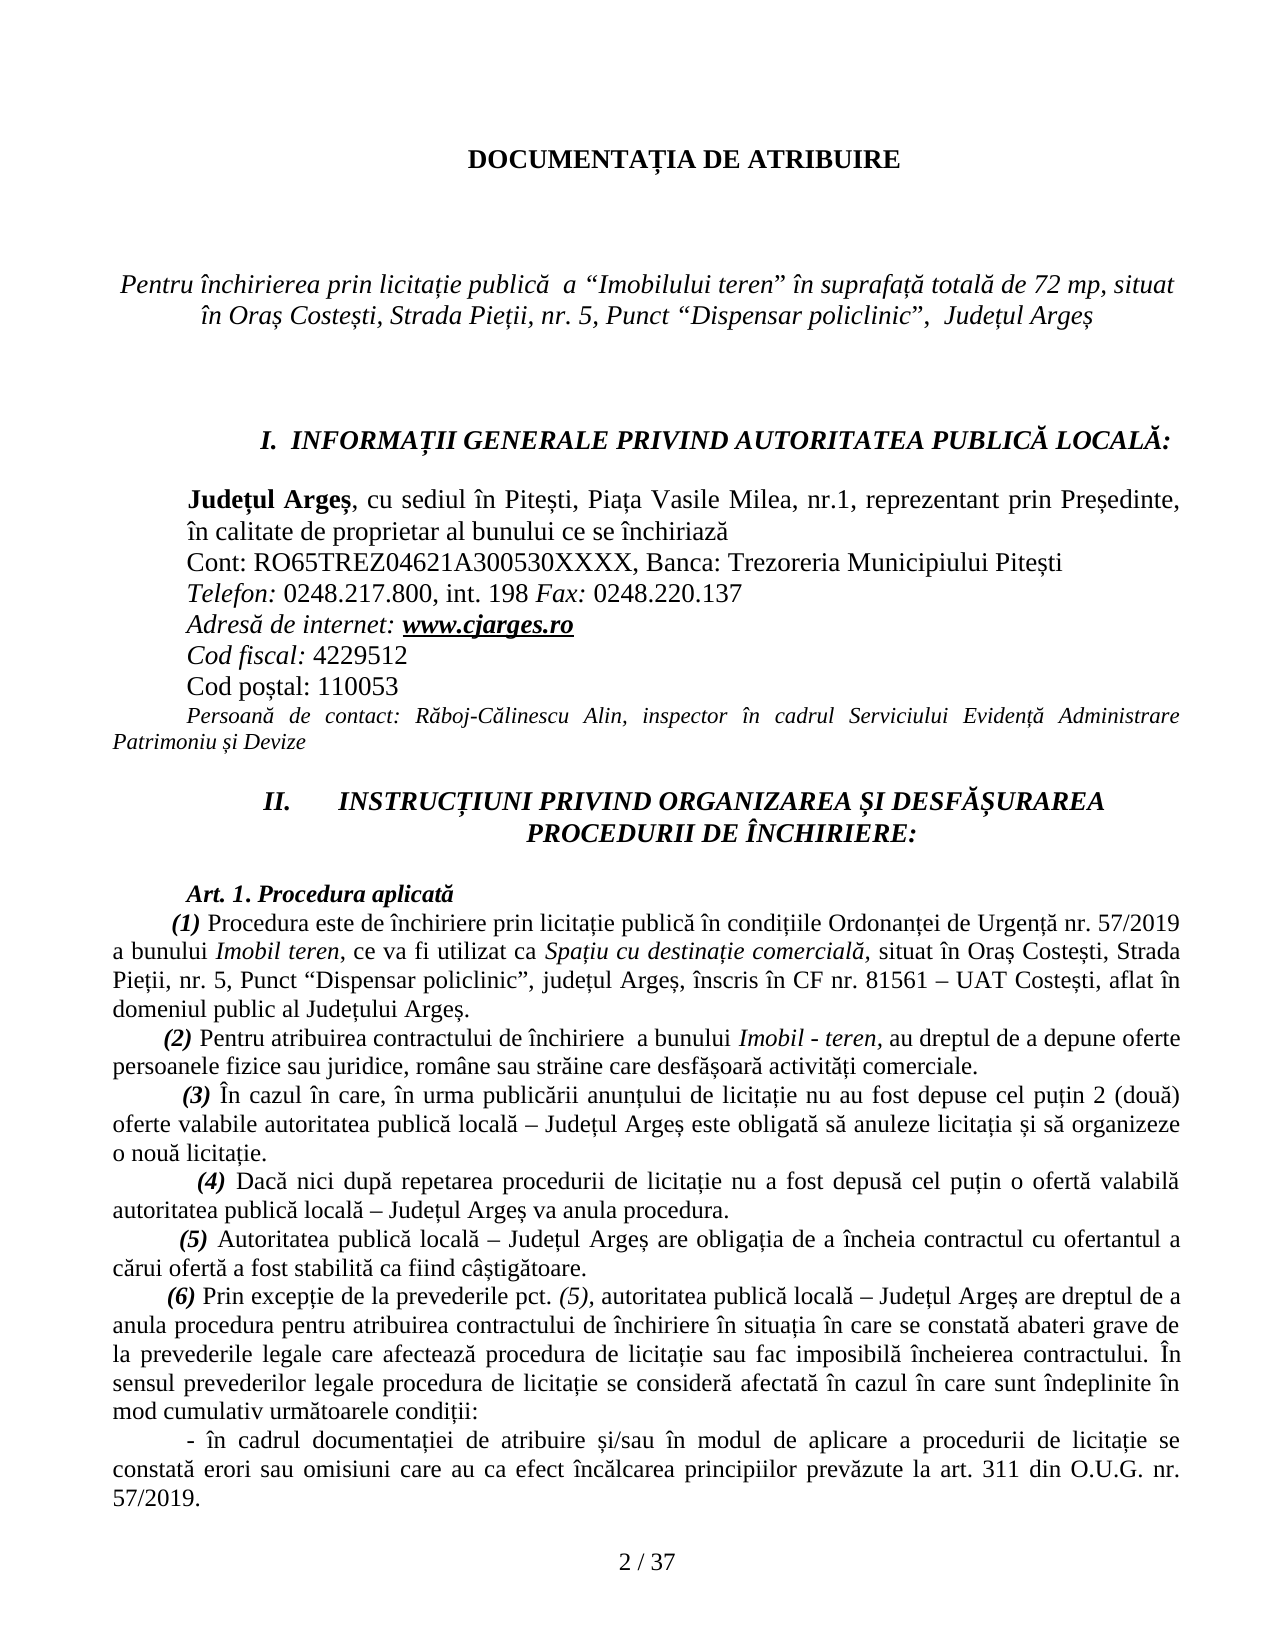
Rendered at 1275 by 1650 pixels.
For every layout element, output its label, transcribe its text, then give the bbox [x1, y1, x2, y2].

text Județul Argeș, cu sediul în Pitești, Piața Vasile Milea, nr.1, reprezentant prin Președinte, în calitate de proprietar al bunului ce se închiriază [187, 484, 1181, 546]
text Adresă de internet: www.cjarges.ro [112, 608, 1181, 639]
text (4) Dacă nici după repetarea procedurii de licitație nu a fost depusă cel puțin o ofertă valabilă autoritatea publică locală – Județul Argeș va anula procedura. [112, 1166, 1181, 1224]
text Cont: RO65TREZ04621A300530XXXX, Banca: Trezoreria Municipiului Pitești [112, 546, 1181, 577]
text Telefon: 0248.217.800, int. 198 Fax: 0248.220.137 [112, 577, 1181, 608]
text Cod poștal: 110053 [112, 671, 1181, 702]
text (2) Pentru atribuirea contractului de închiriere a bunului Imobil - teren, au dreptul de a depune oferte persoanele fizice sau juridice, române sau străine care desfășoară activități comerciale. [112, 1023, 1181, 1080]
text (6) Prin excepție de la prevederile pct. (5), autoritatea publică locală – Județul Argeș are dreptul de a anula procedura pentru atribuirea contractului de închiriere în situația în care se constată abateri grave de la prevederile legale care afectează procedura de licitație sau fac imposibilă încheierea contractului. În sensul prevederilor legale procedura de licitație se consideră afectată în cazul în care sunt îndeplinite în mod cumulativ următoarele condiții: [112, 1281, 1181, 1425]
text Pentru închirierea prin licitație publică a “Imobilului teren” în suprafață totală de 72 mp, situat în Oraș Costești, Strada Pieții, nr. 5, Punct “Dispensar policlinic”, Județul Argeș [112, 268, 1181, 330]
text (1) Procedura este de închiriere prin licitație publică în condițiile Ordonanței de Urgență nr. 57/2019 a bunului Imobil teren, ce va fi utilizat ca Spațiu cu destinație comercială, situat în Oraș Costești, Strada Pieții, nr. 5, Punct “Dispensar policlinic”, județul Argeș, înscris în CF nr. 81561 – UAT Costești, aflat în domeniul public al Județului Argeș. [112, 908, 1181, 1023]
list INSTRUCȚIUNI PRIVIND ORGANIZAREA ȘI DESFĂȘURAREA PROCEDURII DE ÎNCHIRIERE: [187, 786, 1181, 848]
text - în cadrul documentației de atribuire și/sau în modul de aplicare a procedurii de licitație se constată erori sau omisiuni care au ca efect încălcarea principiilor prevăzute la art. 311 din O.U.G. nr. 57/2019. [112, 1425, 1181, 1511]
list I. INFORMAȚII GENERALE PRIVIND AUTORITATEA PUBLICĂ LOCALĂ: [187, 424, 1181, 455]
text Persoană de contact: Răboj-Călinescu Alin, inspector în cadrul Serviciului Evidență Administrare Patrimoniu și Devize [112, 702, 1181, 754]
text (3) În cazul în care, în urma publicării anunțului de licitație nu au fost depuse cel puțin 2 (două) oferte valabile autoritatea publică locală – Județul Argeș este obligată să anuleze licitația și să organizeze o nouă licitație. [112, 1080, 1181, 1166]
list DOCUMENTAȚIA DE ATRIBUIRE [187, 143, 1181, 174]
text Cod fiscal: 4229512 [112, 639, 1181, 671]
text (5) Autoritatea publică locală – Județul Argeș are obligația de a încheia contractul cu ofertantul a cărui ofertă a fost stabilită ca fiind câștigătoare. [112, 1224, 1181, 1281]
text Art. 1. Procedura aplicată [112, 879, 1181, 908]
